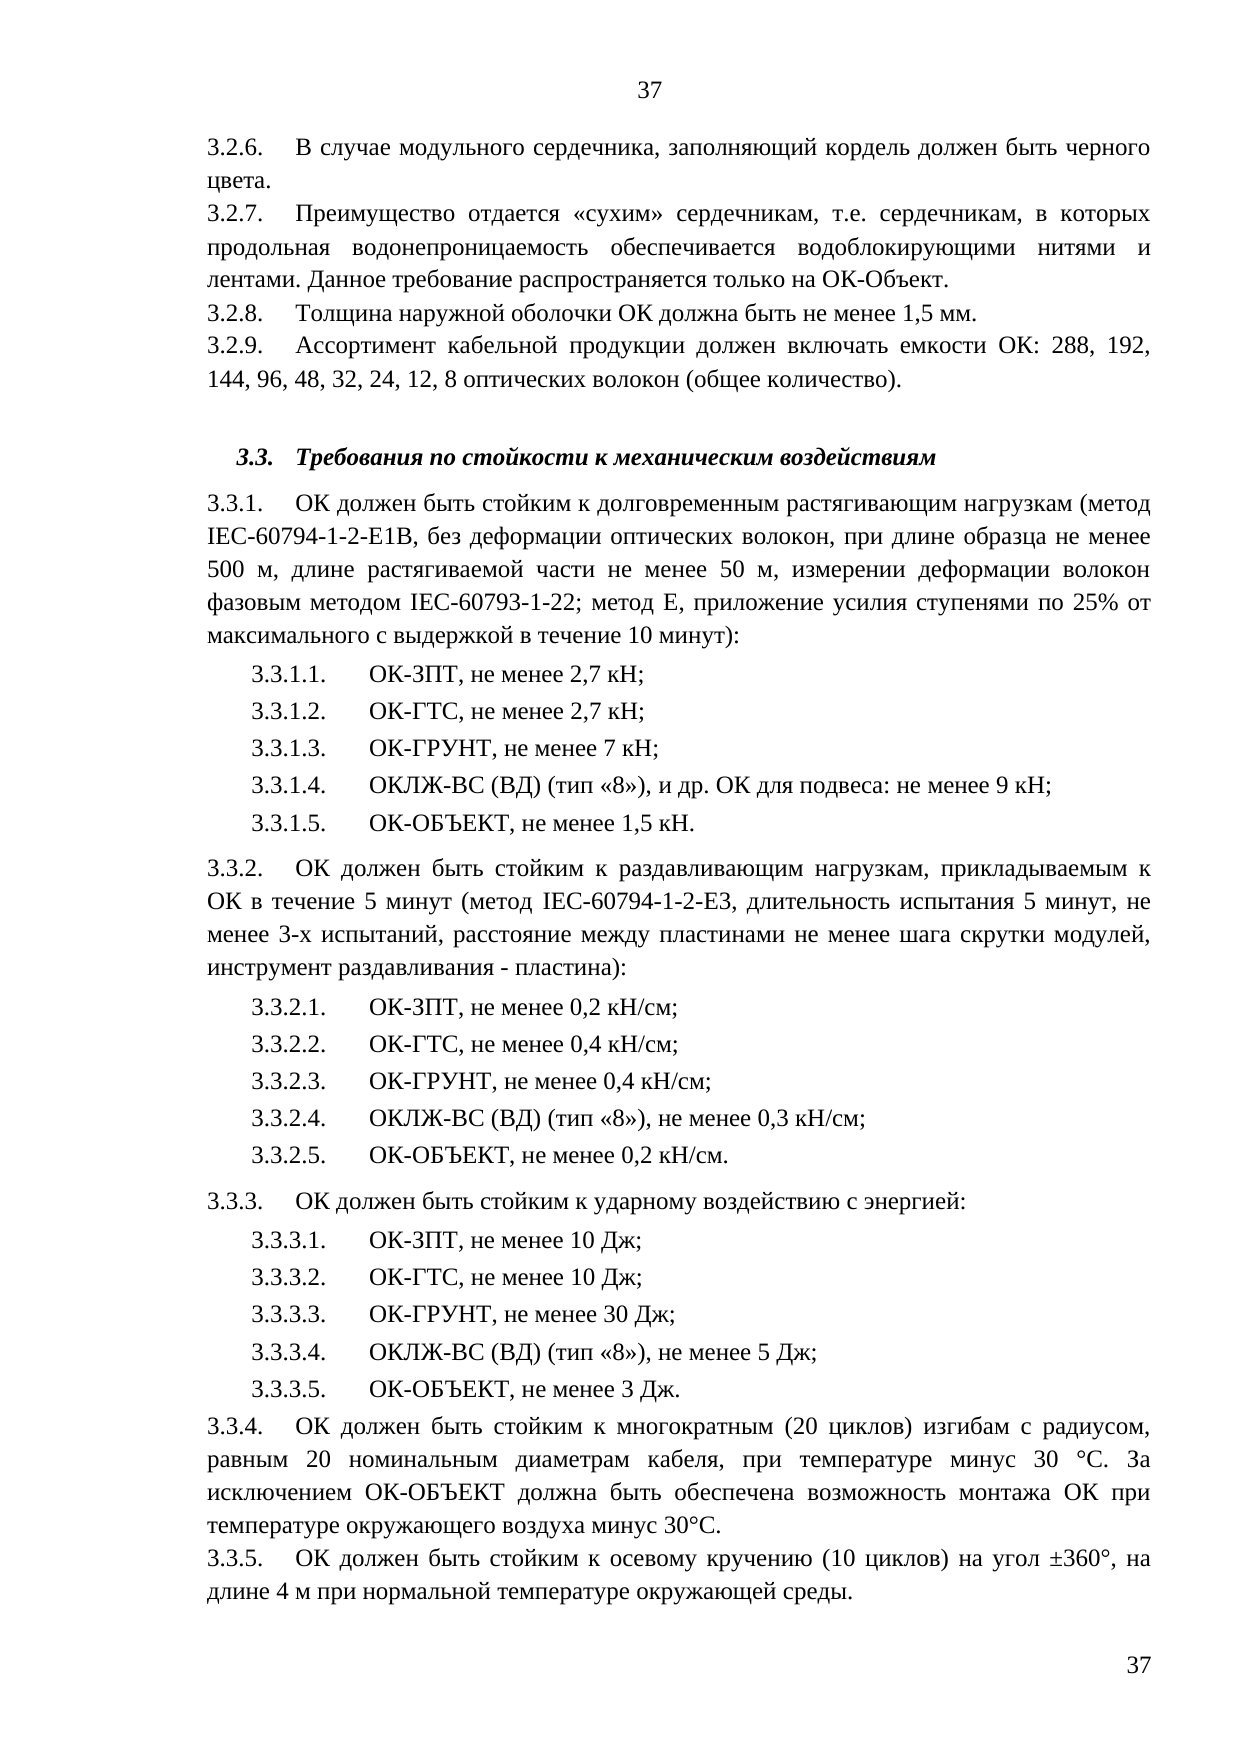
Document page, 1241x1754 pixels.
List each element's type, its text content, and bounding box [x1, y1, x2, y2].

list ОК-ГТС, не менее 0,4 кН/см; [251, 1029, 1152, 1058]
list ОК должен быть стойким к многократным (20 циклов) изгибам с радиусом, равным 20 номинальным диаметрам кабеля, при температуре минус 30 °С. За исключением ОК-ОБЪЕКТ должна быть обеспечена возможность монтажа ОК при температуре окружающего воздуха минус 30°С. [207, 1411, 1152, 1539]
list ОКЛЖ-ВС (ВД) (тип «8»), и др. ОК для подвеса: не менее 9 кН; [251, 771, 1152, 799]
list ОК-ОБЪЕКТ, не менее 3 Дж. [251, 1374, 1152, 1403]
list ОК-ГТС, не менее 10 Дж; [251, 1262, 1152, 1291]
list ОК-ГРУНТ, не менее 7 кН; [251, 733, 1152, 762]
list ОК должен быть стойким к ударному воздействию с энергией: [207, 1186, 1152, 1215]
list ОК-ОБЪЕКТ, не менее 1,5 кН. [251, 808, 1152, 837]
list ОК-ГТС, не менее 2,7 кН; [251, 696, 1152, 725]
list ОК-ЗПТ, не менее 0,2 кН/см; [251, 992, 1152, 1020]
list ОК-ГРУНТ, не менее 0,4 кН/см; [251, 1066, 1152, 1095]
list ОКЛЖ-ВС (ВД) (тип «8»), не менее 5 Дж; [251, 1337, 1152, 1366]
list Ассортимент кабельной продукции должен включать емкости ОК: 288, 192, 144, 96, 48, 32, 24, 12, 8 оптических волокон (общее количество). [207, 331, 1152, 392]
list ОК должен быть стойким к раздавливающим нагрузкам, прикладываемым к ОК в течение 5 минут (метод IEC-60794-1-2-E3, длительность испытания 5 минут, не менее 3-х испытаний, расстояние между пластинами не менее шага скрутки модулей, инструмент раздавливания - пластина): [207, 853, 1152, 981]
list Толщина наружной оболочки ОК должна быть не менее 1,5 мм. [207, 298, 1152, 326]
list ОК должен быть стойким к осевому кручению (10 циклов) на угол ±360°, на длине 4 м при нормальной температуре окружающей среды. [207, 1543, 1152, 1605]
list ОК-ЗПТ, не менее 2,7 кН; [251, 659, 1152, 688]
list В случае модульного сердечника, заполняющий кордель должен быть черного цвета. [207, 132, 1152, 194]
list ОК-ГРУНТ, не менее 30 Дж; [251, 1299, 1152, 1328]
list ОК-ЗПТ, не менее 10 Дж; [251, 1225, 1152, 1254]
list Преимущество отдается «сухим» сердечникам, т.е. сердечникам, в которых продольная водонепроницаемость обеспечивается водоблокирующими нитями и лентами. Данное требование распространяется только на ОК-Объект. [207, 198, 1152, 293]
list Требования по стойкости к механическим воздействиям [236, 442, 1152, 471]
list ОК должен быть стойким к долговременным растягивающим нагрузкам (метод IEC-60794-1-2-E1В, без деформации оптических волокон, при длине образца не менее 500 м, длине растягиваемой части не менее 50 м, измерении деформации волокон фазовым методом IEC-60793-1-22; метод Е, приложение усилия ступенями по 25% от максимального с выдержкой в течение 10 минут): [207, 488, 1152, 648]
list ОКЛЖ-ВС (ВД) (тип «8»), не менее 0,3 кН/см; [251, 1103, 1152, 1132]
list ОК-ОБЪЕКТ, не менее 0,2 кН/см. [251, 1140, 1152, 1169]
